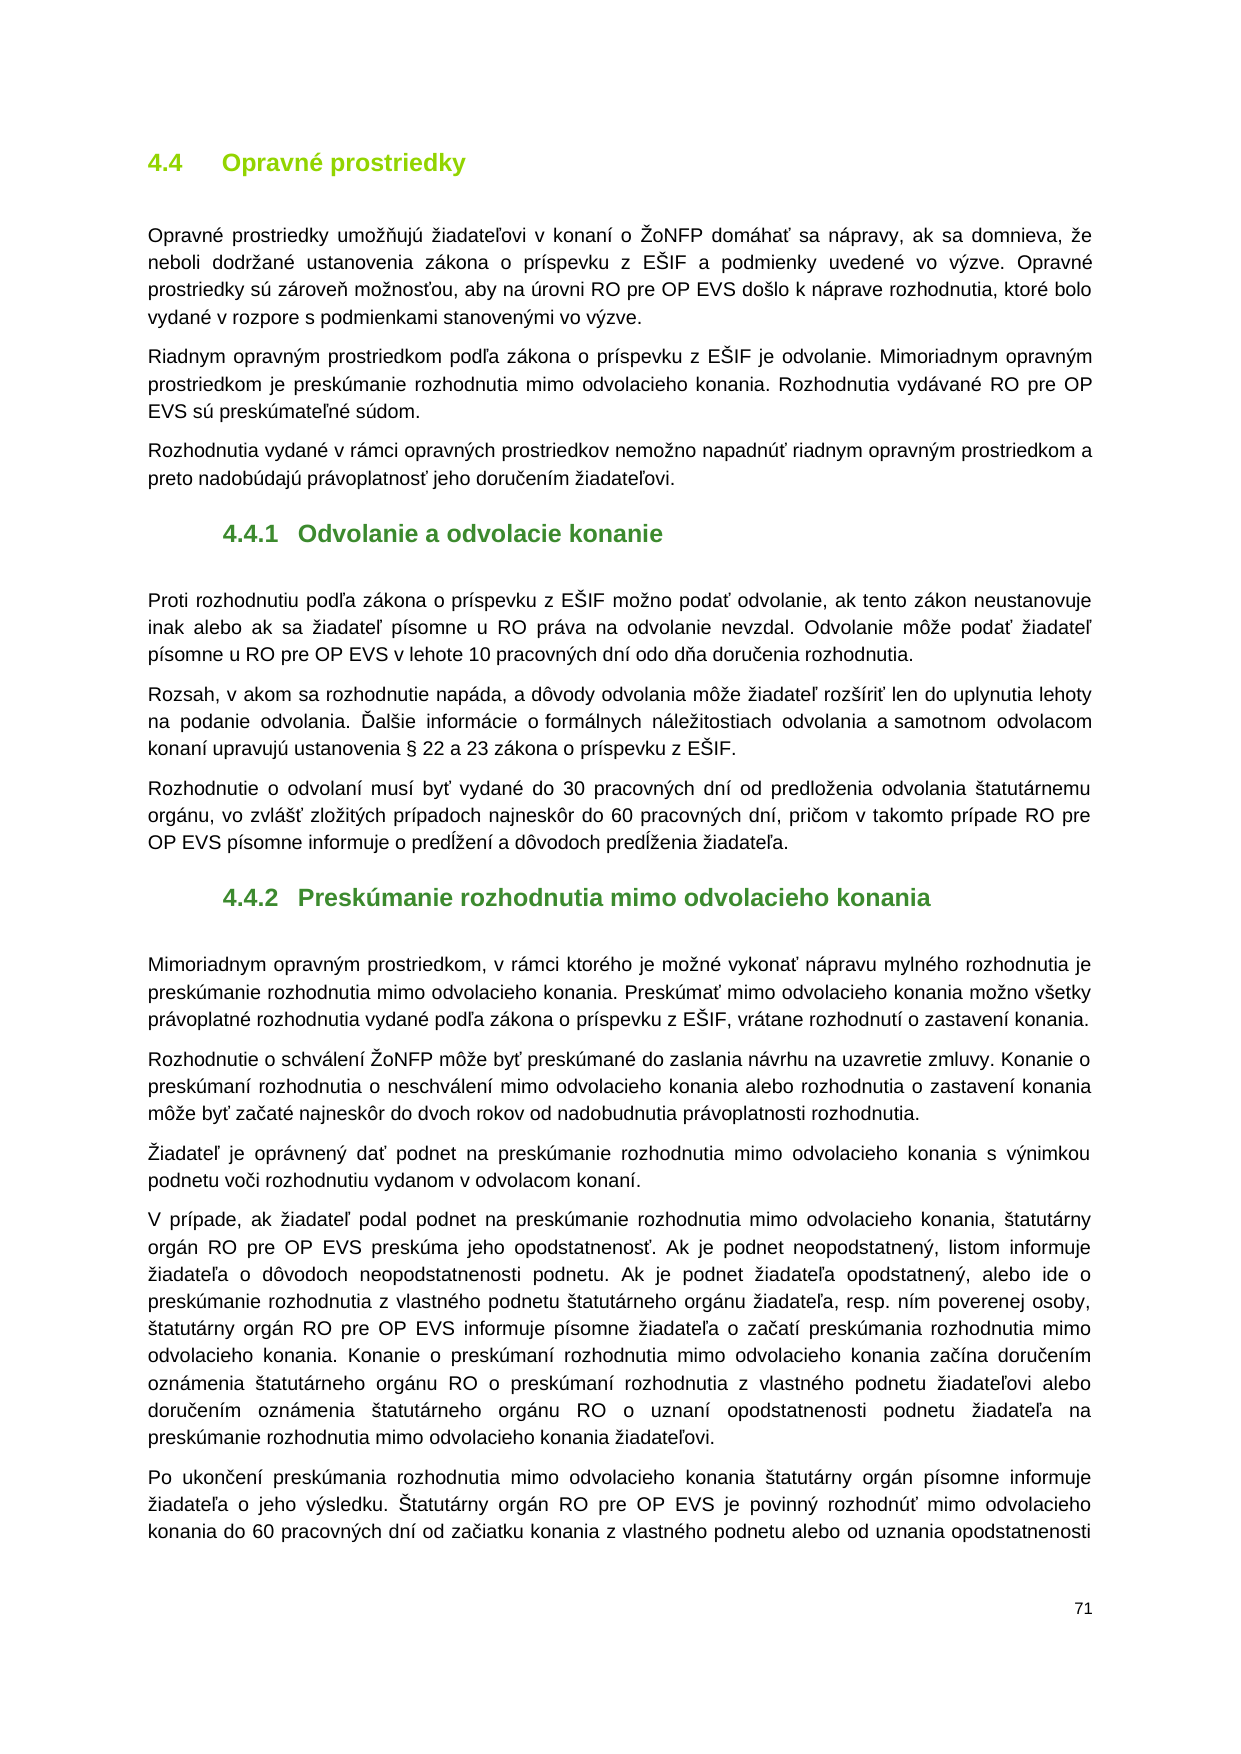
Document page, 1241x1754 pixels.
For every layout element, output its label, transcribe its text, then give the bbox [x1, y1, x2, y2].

text V prípade, ak žiadateľ podal podnet na preskúmanie rozhodnutia mimo odvolacieho konania, štatutárny orgán RO pre OP EVS preskúma jeho opodstatnenosť. Ak je podnet neopodstatnený, listom informuje žiadateľa o dôvodoch neopodstatnenosti podnetu. Ak je podnet žiadateľa opodstatnený, alebo ide o preskúmanie rozhodnutia z vlastného podnetu štatutárneho orgánu žiadateľa, resp. ním poverenej osoby, štatutárny orgán RO pre OP EVS informuje písomne žiadateľa o začatí preskúmania rozhodnutia mimo odvolacieho konania. Konanie o preskúmaní rozhodnutia mimo odvolacieho konania začína doručením oznámenia štatutárneho orgánu RO o preskúmaní rozhodnutia z vlastného podnetu žiadateľovi alebo doručením oznámenia štatutárneho orgánu RO o uznaní opodstatnenosti podnetu žiadateľa na preskúmanie rozhodnutia mimo odvolacieho konania žiadateľovi. [148, 1208, 1092, 1448]
text Rozsah, v akom sa rozhodnutie napáda, a dôvody odvolania môže žiadateľ rozšíriť len do uplynutia lehoty na podanie odvolania. Ďalšie informácie o formálnych náležitostiach odvolania a samotnom odvolacom konaní upravujú ustanovenia § 22 a 23 zákona o príspevku z EŠIF. [148, 683, 1092, 760]
text Rozhodnutie o schválení ŽoNFP môže byť preskúmané do zaslania návrhu na uzavretie zmluvy. Konanie o preskúmaní rozhodnutia o neschválení mimo odvolacieho konania alebo rozhodnutia o zastavení konania môže byť začaté najneskôr do dvoch rokov od nadobudnutia právoplatnosti rozhodnutia. [148, 1047, 1092, 1124]
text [148, 1466, 1092, 1543]
subtitle 4.4.2 Preskúmanie rozhodnutia mimo odvolacieho konania [223, 883, 1092, 912]
subtitle 4.4.1 Odvolanie a odvolacie konanie [223, 519, 1092, 547]
text Proti rozhodnutiu podľa zákona o príspevku z EŠIF možno podať odvolanie, ak tento zákon neustanovuje inak alebo ak sa žiadateľ písomne u RO práva na odvolanie nevzdal. Odvolanie môže podať žiadateľ písomne u RO pre OP EVS v lehote 10 pracovných dní odo dňa doručenia rozhodnutia. [148, 589, 1092, 666]
list Rozhodnutia vydané v rámci opravných prostriedkov nemožno napadnúť riadnym opravným prostriedkom a preto nadobúdajú právoplatnosť jeho doručením žiadateľovi. [148, 439, 1094, 489]
list Opravné prostriedky umožňujú žiadateľovi v konaní o ŽoNFP domáhať sa nápravy, ak sa domnieva, že neboli dodržané ustanovenia zákona o príspevku z EŠIF a podmienky uvedené vo výzve. Opravné prostriedky sú zároveň možnosťou, aby na úrovni RO pre OP EVS došlo k náprave rozhodnutia, ktoré bolo vydané v rozpore s podmienkami stanovenými vo výzve. [148, 224, 1094, 328]
list Riadnym opravným prostriedkom podľa zákona o príspevku z EŠIF je odvolanie. Mimoriadnym opravným prostriedkom je preskúmanie rozhodnutia mimo odvolacieho konania. Rozhodnutia vydávané RO pre OP EVS sú preskúmateľné súdom. [148, 345, 1094, 422]
text Rozhodnutie o odvolaní musí byť vydané do 30 pracovných dní od predloženia odvolania štatutárnemu orgánu, vo zvlášť zložitých prípadoch najneskôr do 60 pracovných dní, pričom v takomto prípade RO pre OP EVS písomne informuje o predĺžení a dôvodoch predĺženia žiadateľa. [148, 777, 1092, 854]
text Žiadateľ je oprávnený dať podnet na preskúmanie rozhodnutia mimo odvolacieho konania s výnimkou podnetu voči rozhodnutiu vydanom v odvolacom konaní. [148, 1141, 1092, 1191]
subtitle 4.4 Opravné prostriedky [148, 148, 1092, 176]
text Mimoriadnym opravným prostriedkom, v rámci ktorého je možné vykonať nápravu mylného rozhodnutia je preskúmanie rozhodnutia mimo odvolacieho konania. Preskúmať mimo odvolacieho konania možno všetky právoplatné rozhodnutia vydané podľa zákona o príspevku z EŠIF, vrátane rozhodnutí o zastavení konania. [148, 953, 1092, 1030]
